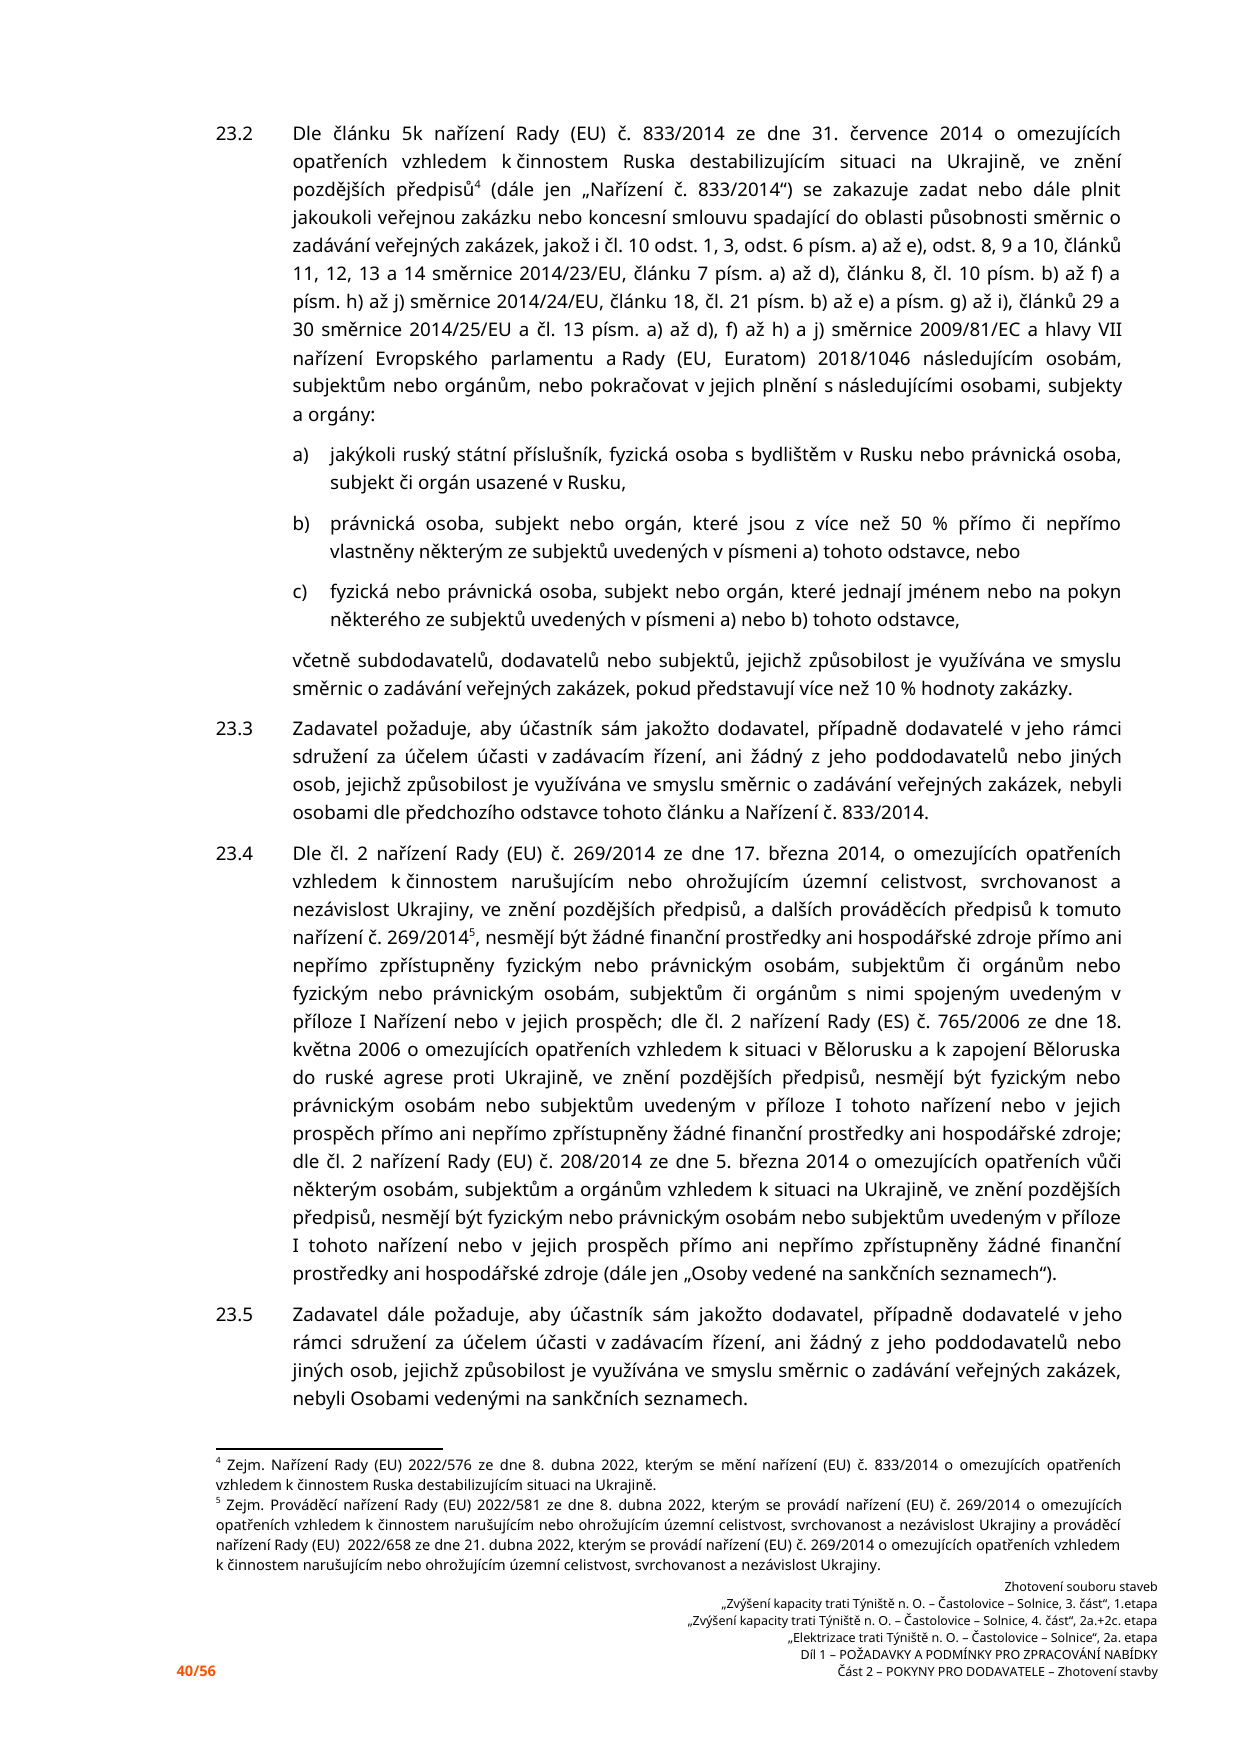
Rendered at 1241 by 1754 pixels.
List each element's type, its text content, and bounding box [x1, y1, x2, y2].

list fyzická nebo právnická osoba, subjekt nebo orgán, které jednají jménem nebo na pokyn některého ze subjektů uvedených v písmeni a) nebo b) tohoto odstavce, [292, 578, 1122, 632]
list jakýkoli ruský státní příslušník, fyzická osoba s bydlištěm v Rusku nebo právnická osoba, subjekt či orgán usazené v Rusku, [292, 441, 1122, 495]
text Dle čl. 2 nařízení Rady (EU) č. 269/2014 ze dne 17. března 2014, o omezujících opatřeních vzhledem k činnostem narušujícím nebo ohrožujícím územní celistvost, svrchovanost a nezávislost Ukrajiny, ve znění pozdějších předpisů, a dalších prováděcích předpisů k tomuto nařízení č. 269/2014, nesmějí být žádné finanční prostředky ani hospodářské zdroje přímo ani nepřímo zpřístupněny fyzickým nebo právnickým osobám, subjektům či orgánům nebo fyzickým nebo právnickým osobám, subjektům či orgánům s nimi spojeným uvedeným v příloze I Nařízení nebo v jejich prospěch; dle čl. 2 nařízení Rady (ES) č. 765/2006 ze dne 18. května 2006 o omezujících opatřeních vzhledem k situaci v Bělorusku a k zapojení Běloruska do ruské agrese proti Ukrajině, ve znění pozdějších předpisů, nesmějí být fyzickým nebo právnickým osobám nebo subjektům uvedeným v příloze I tohoto nařízení nebo v jejich prospěch přímo ani nepřímo zpřístupněny žádné finanční prostředky ani hospodářské zdroje; dle čl. 2 nařízení Rady (EU) č. 208/2014 ze dne 5. března 2014 o omezujících opatřeních vůči některým osobám, subjektům a orgánům vzhledem k situaci na Ukrajině, ve znění pozdějších předpisů, nesmějí být fyzickým nebo právnickým osobám nebo subjektům uvedeným v příloze I tohoto nařízení nebo v jejich prospěch přímo ani nepřímo zpřístupněny žádné finanční prostředky ani hospodářské zdroje (dále jen „Osoby vedené na sankčních seznamech“). [216, 840, 1122, 1286]
list právnická osoba, subjekt nebo orgán, které jsou z více než 50 % přímo či nepřímo vlastněny některým ze subjektů uvedených v písmeni a) tohoto odstavce, nebo [292, 510, 1122, 563]
list včetně subdodavatelů, dodavatelů nebo subjektů, jejichž způsobilost je využívána ve smyslu směrnic o zadávání veřejných zakázek, pokud představují více než 10 % hodnoty zakázky. [292, 647, 1122, 701]
text Zadavatel dále požaduje, aby účastník sám jakožto dodavatel, případně dodavatelé v jeho rámci sdružení za účelem účasti v zadávacím řízení, ani žádný z jeho poddodavatelů nebo jiných osob, jejichž způsobilost je využívána ve smyslu směrnic o zadávání veřejných zakázek, nebyli Osobami vedenými na sankčních seznamech. [216, 1301, 1122, 1411]
text Dle článku 5k nařízení Rady (EU) č. 833/2014 ze dne 31. července 2014 o omezujících opatřeních vzhledem k činnostem Ruska destabilizujícím situaci na Ukrajině, ve znění pozdějších předpisů (dále jen „Nařízení č. 833/2014“) se zakazuje zadat nebo dále plnit jakoukoli veřejnou zakázku nebo koncesní smlouvu spadající do oblasti působnosti směrnic o zadávání veřejných zakázek, jakož i čl. 10 odst. 1, 3, odst. 6 písm. a) až e), odst. 8, 9 a 10, článků 11, 12, 13 a 14 směrnice 2014/23/EU, článku 7 písm. a) až d), článku 8, čl. 10 písm. b) až f) a písm. h) až j) směrnice 2014/24/EU, článku 18, čl. 21 písm. b) až e) a písm. g) až i), článků 29 a 30 směrnice 2014/25/EU a čl. 13 písm. a) až d), f) až h) a j) směrnice 2009/81/EC a hlavy VII nařízení Evropského parlamentu a Rady (EU, Euratom) 2018/1046 následujícím osobám, subjektům nebo orgánům, nebo pokračovat v jejich plnění s následujícími osobami, subjekty a orgány: [216, 121, 1122, 426]
text Zadavatel požaduje, aby účastník sám jakožto dodavatel, případně dodavatelé v jeho rámci sdružení za účelem účasti v zadávacím řízení, ani žádný z jeho poddodavatelů nebo jiných osob, jejichž způsobilost je využívána ve smyslu směrnic o zadávání veřejných zakázek, nebyli osobami dle předchozího odstavce tohoto článku a Nařízení č. 833/2014. [216, 716, 1122, 825]
